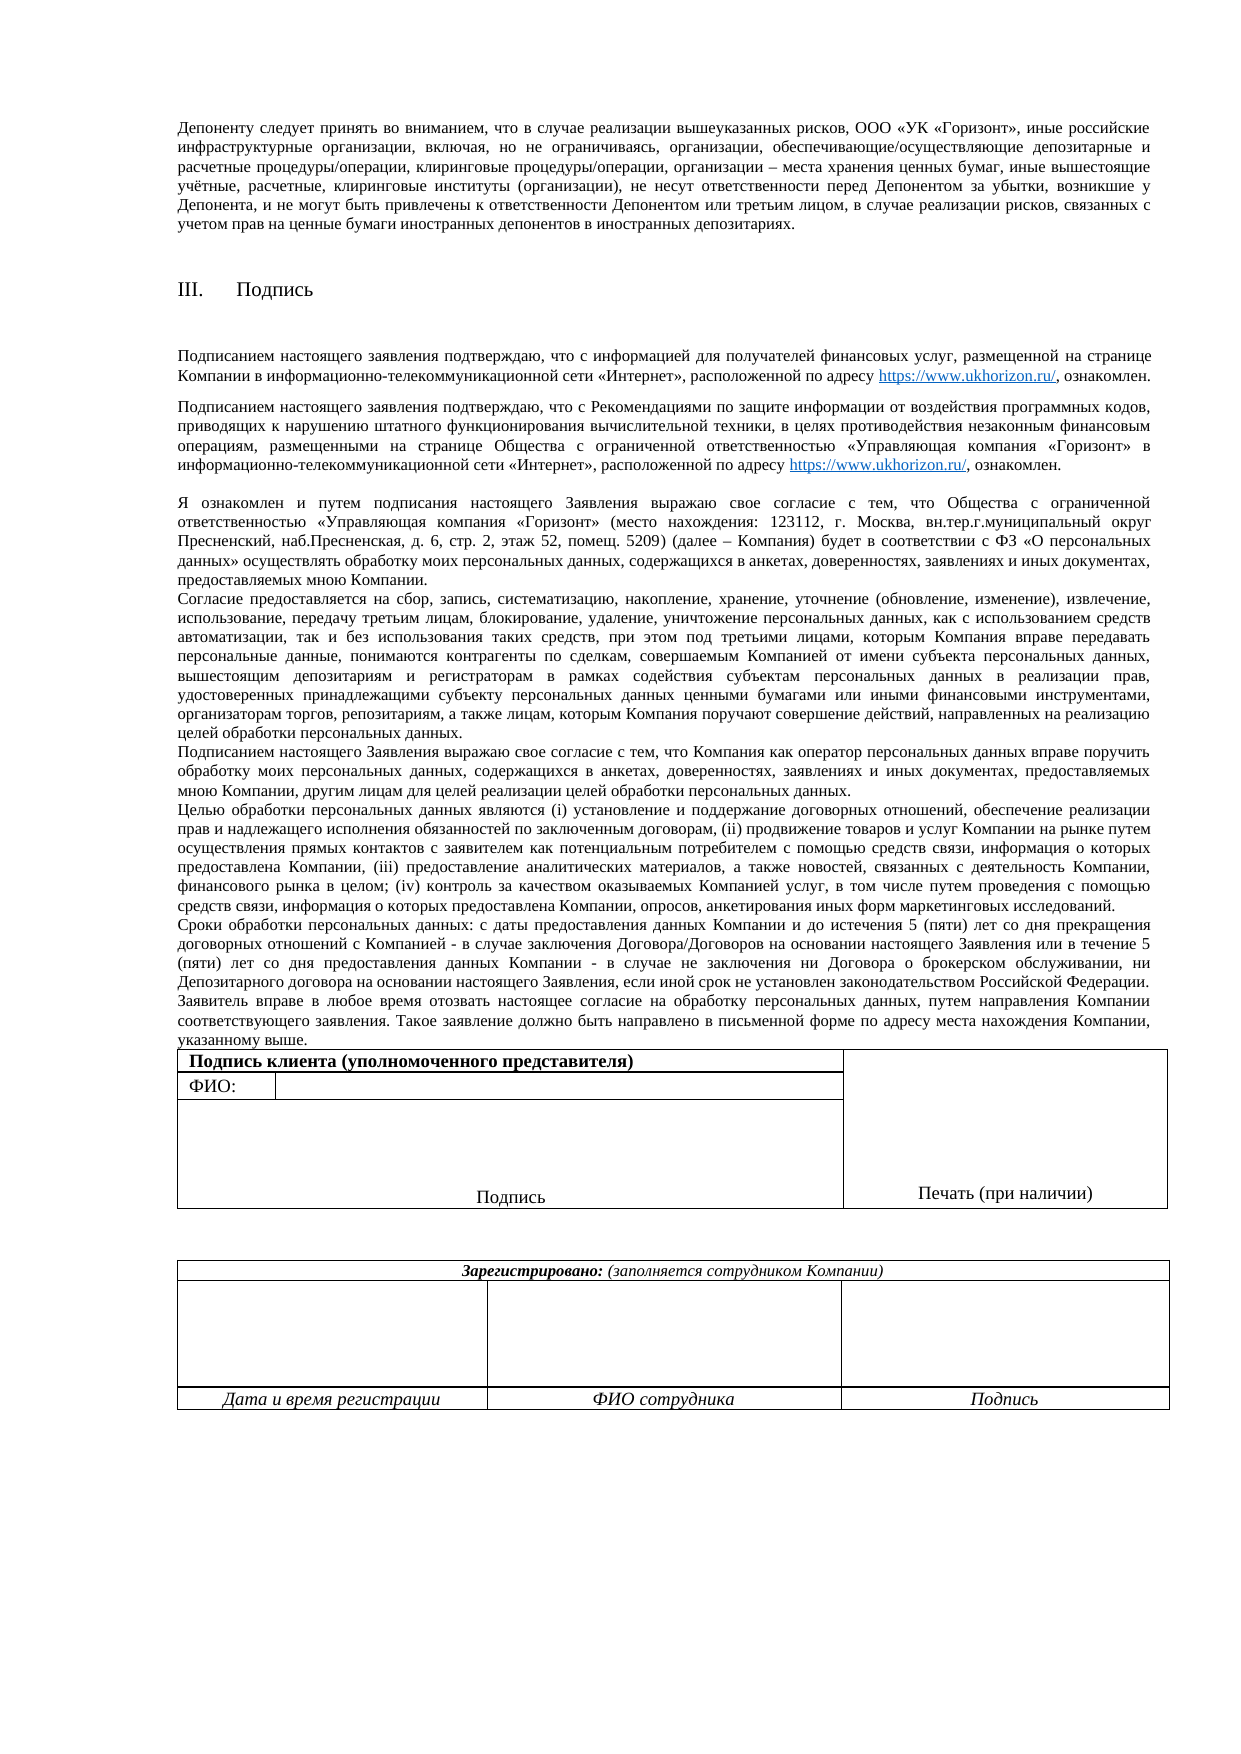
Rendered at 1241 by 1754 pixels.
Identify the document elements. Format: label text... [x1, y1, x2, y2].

table_header Зарегистрировано: (заполняется сотрудником Компании) [178, 1261, 1169, 1280]
list Я ознакомлен и путем подписания настоящего Заявления выражаю свое согласие с тем, что Общества с ограниченной ответственностью «Управляющая компания «Горизонт» (место нахождения: 123112, г. Москва, вн.тер.г.муниципальный округ Пресненский, наб.Пресненская, д. 6, стр. 2, этаж 52, помещ. 5209) (далее – Компания) будет в соответствии с ФЗ «О персональных данных» осуществлять обработку моих персональных данных, содержащихся в анкетах, доверенностях, заявлениях и иных документах, предоставляемых мною Компании. [177, 493, 1152, 589]
text Подписанием настоящего заявления подтверждаю, что с информацией для получателей финансовых услуг, размещенной на странице Компании в информационно-телекоммуникационной сети «Интернет», расположенной по адресу https://www.ukhorizon.ru/, ознакомлен. [177, 346, 1152, 384]
list Подписанием настоящего заявления подтверждаю, что с Рекомендациями по защите информации от воздействия программных кодов, приводящих к нарушению штатного функционирования вычислительной техники, в целях противодействия незаконным финансовым операциям, размещенными на странице Общества с ограниченной ответственностью «Управляющая компания «Горизонт» в информационно-телекоммуникационной сети «Интернет», расположенной по адресу https://www.ukhorizon.ru/, ознакомлен. [177, 397, 1152, 474]
table_cell [488, 1281, 841, 1386]
text Депоненту следует принять во вниманием, что в случае реализации вышеуказанных рисков, ООО «УК «Горизонт», иные российские инфраструктурные организации, включая, но не ограничиваясь, организации, обеспечивающие/осуществляющие депозитарные и расчетные процедуры/операции, клиринговые процедуры/операции, организации – места хранения ценных бумаг, иные вышестоящие учётные, расчетные, клиринговые институты (организации), не несут ответственности перед Депонентом за убытки, возникшие у Депонента, и не могут быть привлечены к ответственности Депонентом или третьим лицом, в случае реализации рисков, связанных с учетом прав на ценные бумаги иностранных депонентов в иностранных депозитариях. [177, 118, 1152, 233]
list Подпись [177, 277, 1152, 301]
table_cell ФИО: [178, 1073, 275, 1099]
list Сроки обработки персональных данных: с даты предоставления данных Компании и до истечения 5 (пяти) лет со дня прекращения договорных отношений с Компанией - в случае заключения Договора/Договоров на основании настоящего Заявления или в течение 5 (пяти) лет со дня предоставления данных Компании - в случае не заключения ни Договора о брокерском обслуживании, ни Депозитарного договора на основании настоящего Заявления, если иной срок не установлен законодательством Российской Федерации. [177, 914, 1152, 991]
table_cell Подпись [178, 1100, 843, 1208]
list Согласие предоставляется на сбор, запись, систематизацию, накопление, хранение, уточнение (обновление, изменение), извлечение, использование, передачу третьим лицам, блокирование, удаление, уничтожение персональных данных, как с использованием средств автоматизации, так и без использования таких средств, при этом под третьими лицами, которым Компания вправе передавать персональные данные, понимаются контрагенты по сделкам, совершаемым Компанией от имени субъекта персональных данных, вышестоящим депозитариям и регистраторам в рамках содействия субъектам персональных данных в реализации прав, удостоверенных принадлежащими субъекту персональных данных ценными бумагами или иными финансовыми инструментами, организаторам торгов, репозитариям, а также лицам, которым Компания поручают совершение действий, направленных на реализацию целей обработки персональных данных. [177, 589, 1152, 742]
list Заявитель вправе в любое время отозвать настоящее согласие на обработку персональных данных, путем направления Компании соответствующего заявления. Такое заявление должно быть направлено в письменной форме по адресу места нахождения Компании, указанному выше. [177, 991, 1152, 1049]
table_header Подпись клиента (уполномоченного представителя) [178, 1050, 843, 1071]
table_header Печать (при наличии) [844, 1050, 1167, 1208]
list Подписанием настоящего Заявления выражаю свое согласие с тем, что Компания как оператор персональных данных вправе поручить обработку моих персональных данных, содержащихся в анкетах, доверенностях, заявлениях и иных документах, предоставляемых мною Компании, другим лицам для целей реализации целей обработки персональных данных. [177, 742, 1152, 799]
table_cell [178, 1281, 487, 1386]
list Целью обработки персональных данных являются (i) установление и поддержание договорных отношений, обеспечение реализации прав и надлежащего исполнения обязанностей по заключенным договорам, (ii) продвижение товаров и услуг Компании на рынке путем осуществления прямых контактов с заявителем как потенциальным потребителем с помощью средств связи, информация о которых предоставлена Компании, (iii) предоставление аналитических материалов, а также новостей, связанных с деятельность Компании, финансового рынка в целом; (iv) контроль за качеством оказываемых Компанией услуг, в том числе путем проведения с помощью средств связи, информация о которых предоставлена Компании, опросов, анкетирования иных форм маркетинговых исследований. [177, 799, 1152, 914]
table_cell [276, 1073, 843, 1099]
table_cell [842, 1281, 1169, 1386]
table_cell Подпись [842, 1388, 1169, 1409]
table_cell Дата и время регистрации [178, 1388, 487, 1409]
table_cell ФИО сотрудника [488, 1388, 841, 1409]
